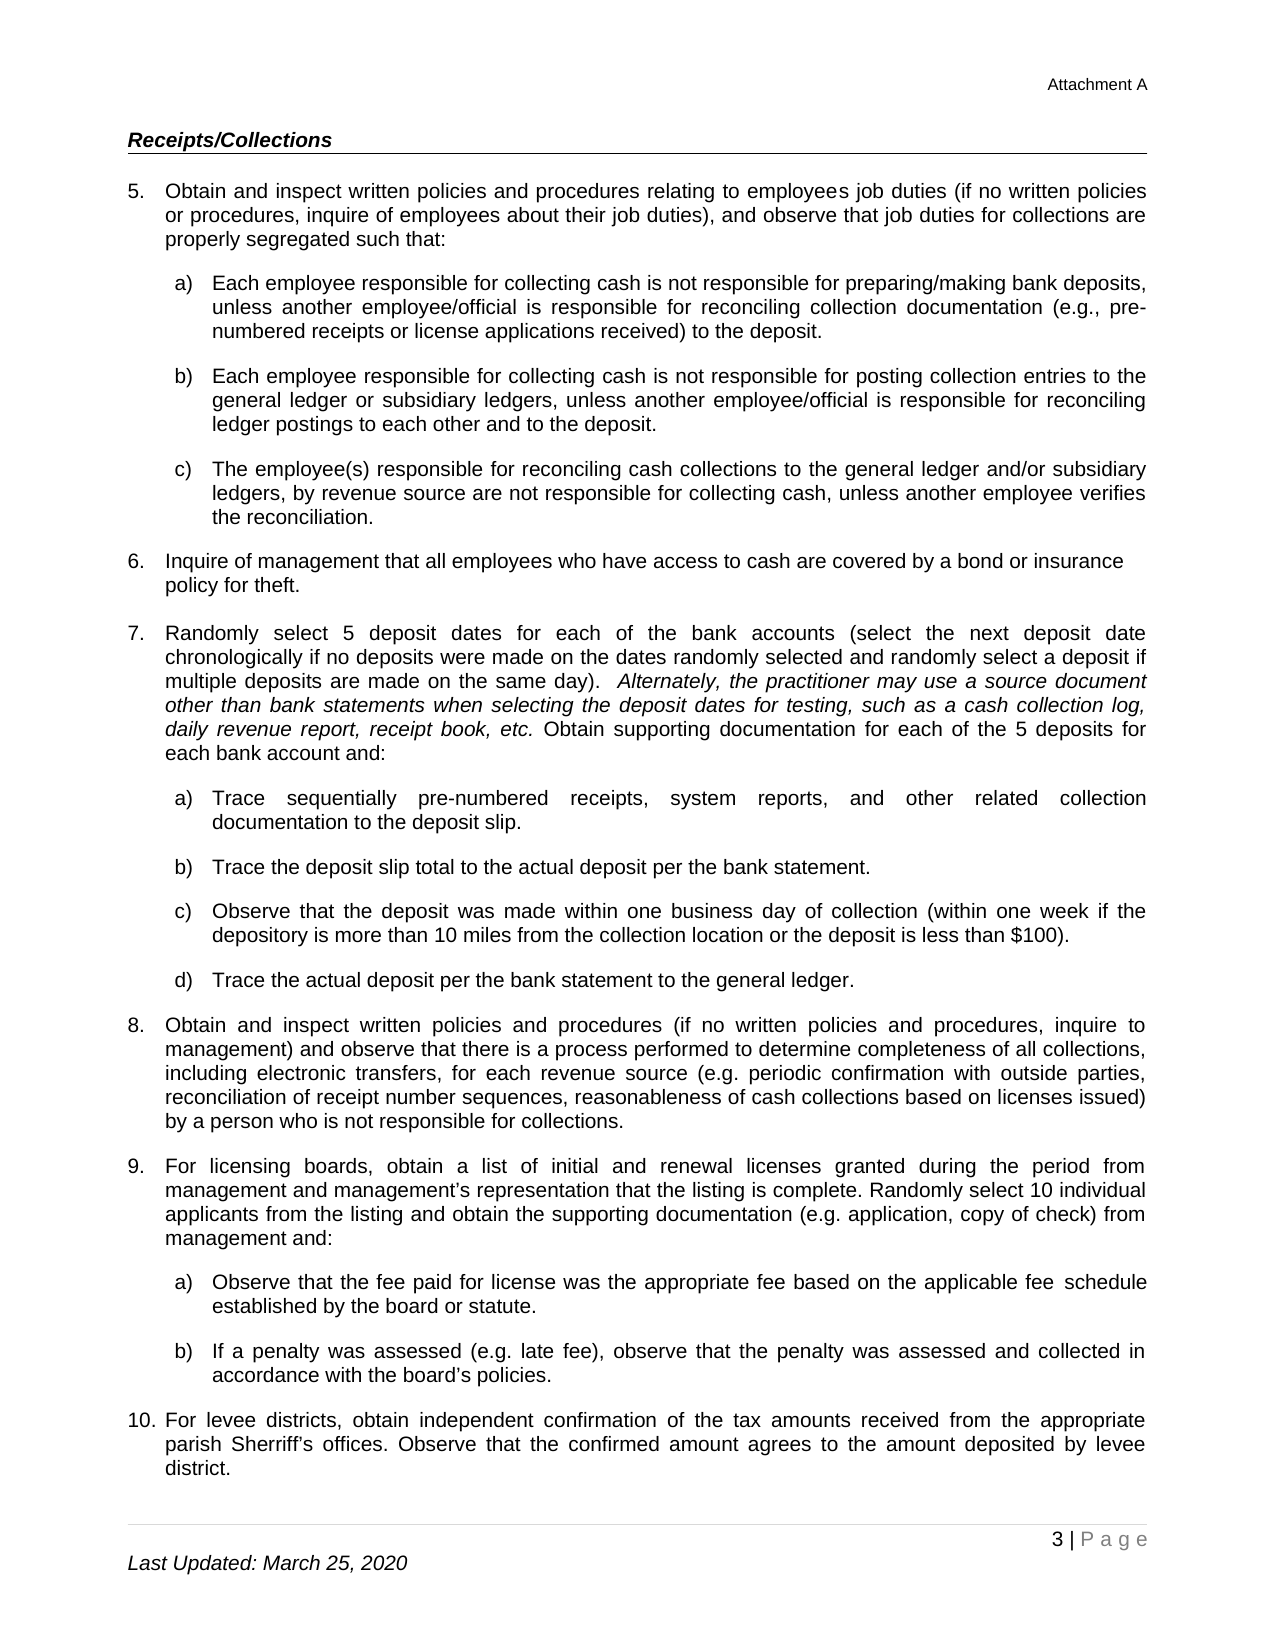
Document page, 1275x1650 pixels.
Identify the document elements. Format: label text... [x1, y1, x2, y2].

text Receipts/Collections [127, 127, 1147, 154]
list If a penalty was assessed (e.g. late fee), observe that the penalty was assessed and collected in accordance with the board’s policies. [174, 1339, 1147, 1387]
list Obtain and inspect written policies and procedures relating to employees job duties (if no written policies or procedures, inquire of employees about their job duties), and observe that job duties for collections are properly segregated such that: [127, 178, 1147, 250]
list The employee(s) responsible for reconciling cash collections to the general ledger and/or subsidiary ledgers, by revenue source are not responsible for collecting cash, unless another employee verifies the reconciliation. [174, 457, 1147, 528]
list Each employee responsible for collecting cash is not responsible for preparing/making bank deposits, unless another employee/official is responsible for reconciling collection documentation (e.g., pre-numbered receipts or license applications received) to the deposit. [174, 271, 1147, 343]
list Each employee responsible for collecting cash is not responsible for posting collection entries to the general ledger or subsidiary ledgers, unless another employee/official is responsible for reconciling ledger postings to each other and to the deposit. [174, 364, 1147, 436]
list Trace the actual deposit per the bank statement to the general ledger. [174, 968, 1147, 992]
list Trace sequentially pre-numbered receipts, system reports, and other related collection documentation to the deposit slip. [174, 786, 1147, 834]
list Randomly select 5 deposit dates for each of the bank accounts (select the next deposit date chronologically if no deposits were made on the dates randomly selected and randomly select a deposit if multiple deposits are made on the same day). Alternately, the practitioner may use a source document other than bank statements when selecting the deposit dates for testing, such as a cash collection log, daily revenue report, receipt book, etc. Obtain supporting documentation for each of the 5 deposits for each bank account and: [127, 621, 1147, 765]
list Inquire of management that all employees who have access to cash are covered by a bond or insurance policy for theft. [127, 549, 1147, 597]
list Obtain and inspect written policies and procedures (if no written policies and procedures, inquire to management) and observe that there is a process performed to determine completeness of all collections, including electronic transfers, for each revenue source (e.g. periodic confirmation with outside parties, reconciliation of receipt number sequences, reasonableness of cash collections based on licenses issued) by a person who is not responsible for collections. [127, 1013, 1147, 1133]
list For levee districts, obtain independent confirmation of the tax amounts received from the appropriate parish Sherriff’s offices. Observe that the confirmed amount agrees to the amount deposited by levee district. [127, 1408, 1147, 1479]
list Observe that the fee paid for license was the appropriate fee based on the applicable fee schedule established by the board or statute. [174, 1270, 1147, 1318]
list For licensing boards, obtain a list of initial and renewal licenses granted during the period from management and management’s representation that the listing is complete. Randomly select 10 individual applicants from the listing and obtain the supporting documentation (e.g. application, copy of check) from management and: [127, 1153, 1147, 1249]
list Trace the deposit slip total to the actual deposit per the bank statement. [174, 854, 1147, 878]
list Observe that the deposit was made within one business day of collection (within one week if the depository is more than 10 miles from the collection location or the deposit is less than $100). [174, 899, 1147, 947]
